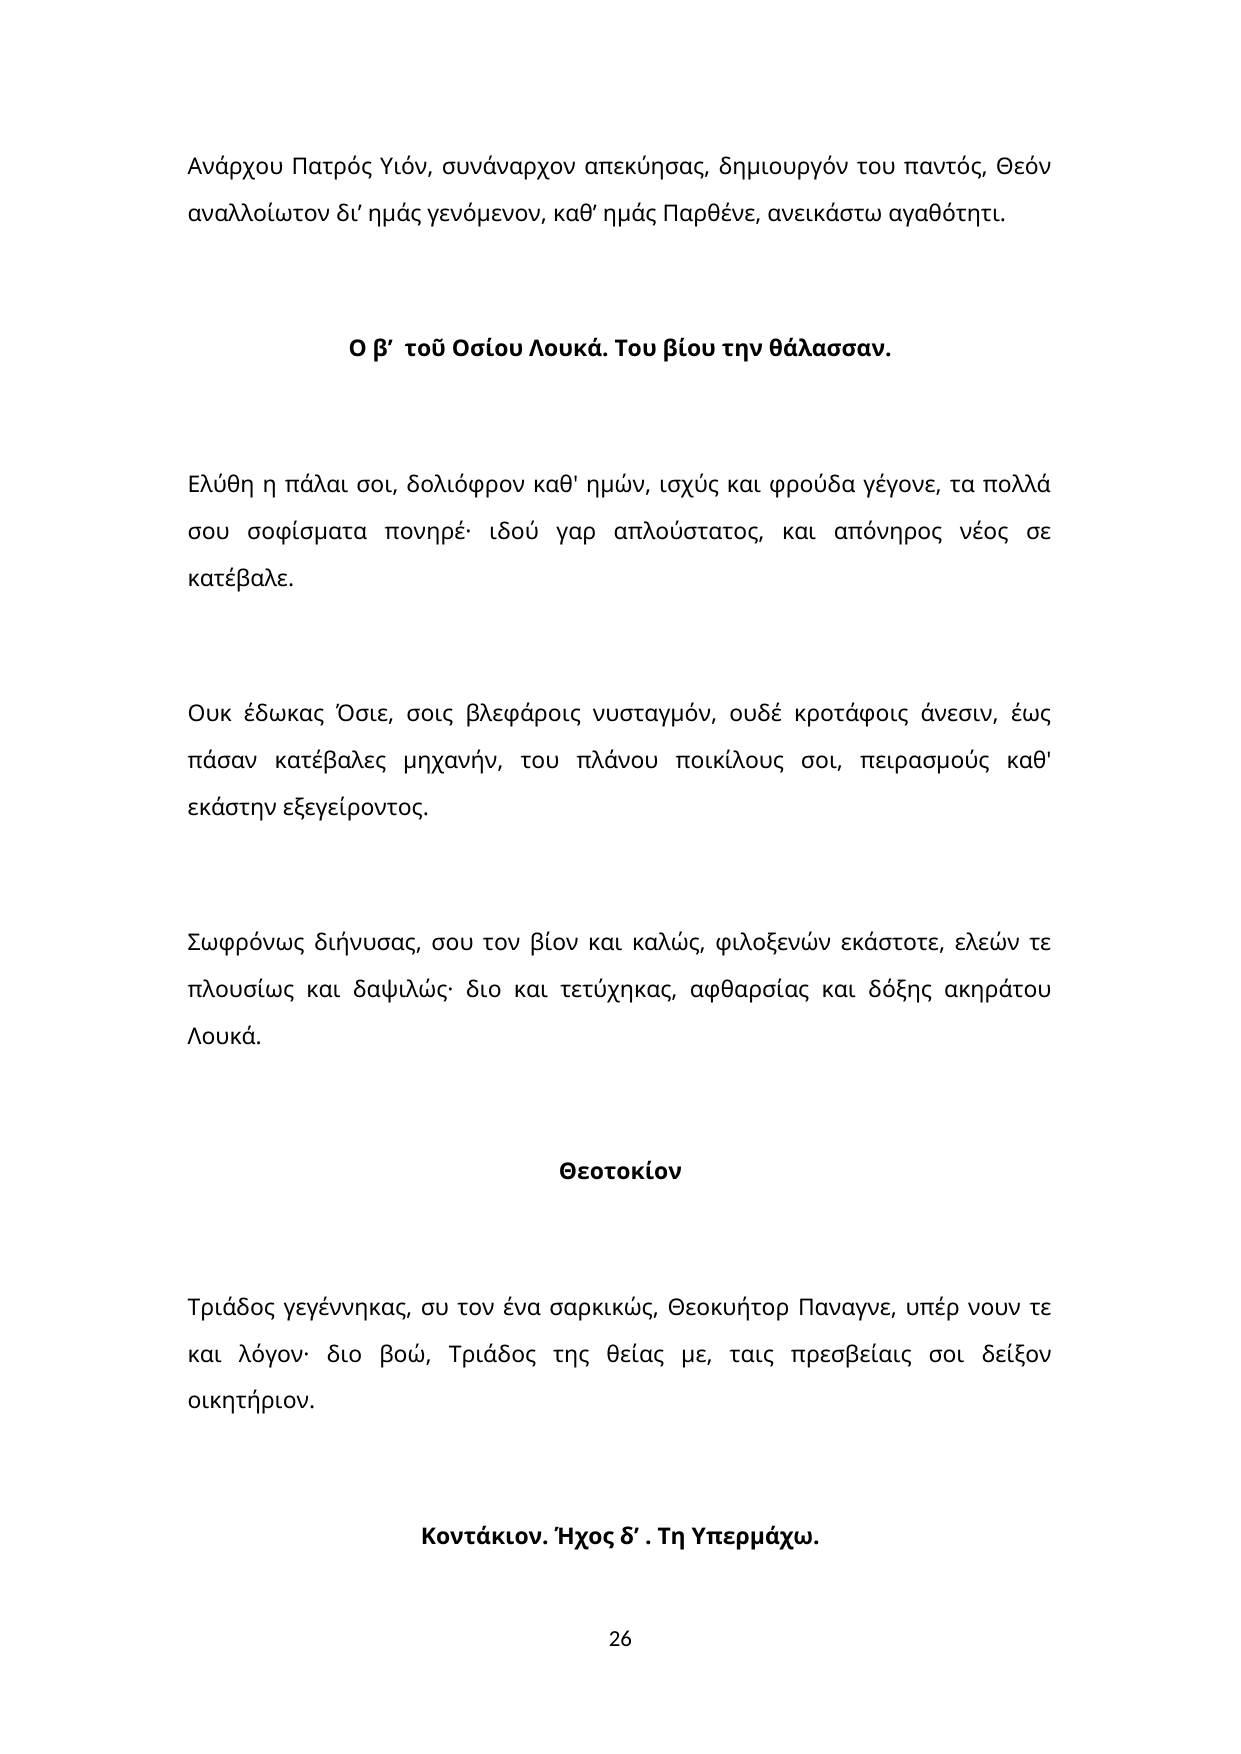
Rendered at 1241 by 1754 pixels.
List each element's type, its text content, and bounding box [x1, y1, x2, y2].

text Θεοτοκίον [187, 1155, 1053, 1186]
text Τριάδος γεγέννηκας, συ τον ένα σαρκικώς, Θεοκυήτορ Παναγνε, υπέρ νουν τε και λόγον· διο βοώ, Τριάδος της θείας με, ταις πρεσβείαις σοι δείξον οικητήριον. [187, 1291, 1053, 1416]
text Κοντάκιον. Ήχος δ’ . Τη Υπερμάχω. [187, 1520, 1053, 1551]
text Ελύθη η πάλαι σοι, δολιόφρον καθ' ημών, ισχύς και φρούδα γέγονε, τα πολλά σου σοφίσματα πονηρέ· ιδού γαρ απλούστατος, και απόνηρος νέος σε κατέβαλε. [187, 468, 1053, 593]
text Σωφρόνως διήνυσας, σου τον βίον και καλώς, φιλοξενών εκάστοτε, ελεών τε πλουσίως και δαψιλώς· διο και τετύχηκας, αφθαρσίας και δόξης ακηράτου Λουκά. [187, 926, 1053, 1051]
text Ο β’ τοῦ Οσίου Λουκά. Του βίου την θάλασσαν. [187, 332, 1053, 363]
text Ανάρχου Πατρός Υιόν, συνάναρχον απεκύησας, δημιουργόν του παντός, Θεόν αναλλοίωτον δι’ ημάς γενόμενον, καθ’ ημάς Παρθένε, ανεικάστω αγαθότητι. [187, 150, 1053, 228]
text Ουκ έδωκας Όσιε, σοις βλεφάροις νυσταγμόν, ουδέ κροτάφοις άνεσιν, έως πάσαν κατέβαλες μηχανήν, του πλάνου ποικίλους σοι, πειρασμούς καθ' εκάστην εξεγείροντος. [187, 697, 1053, 822]
